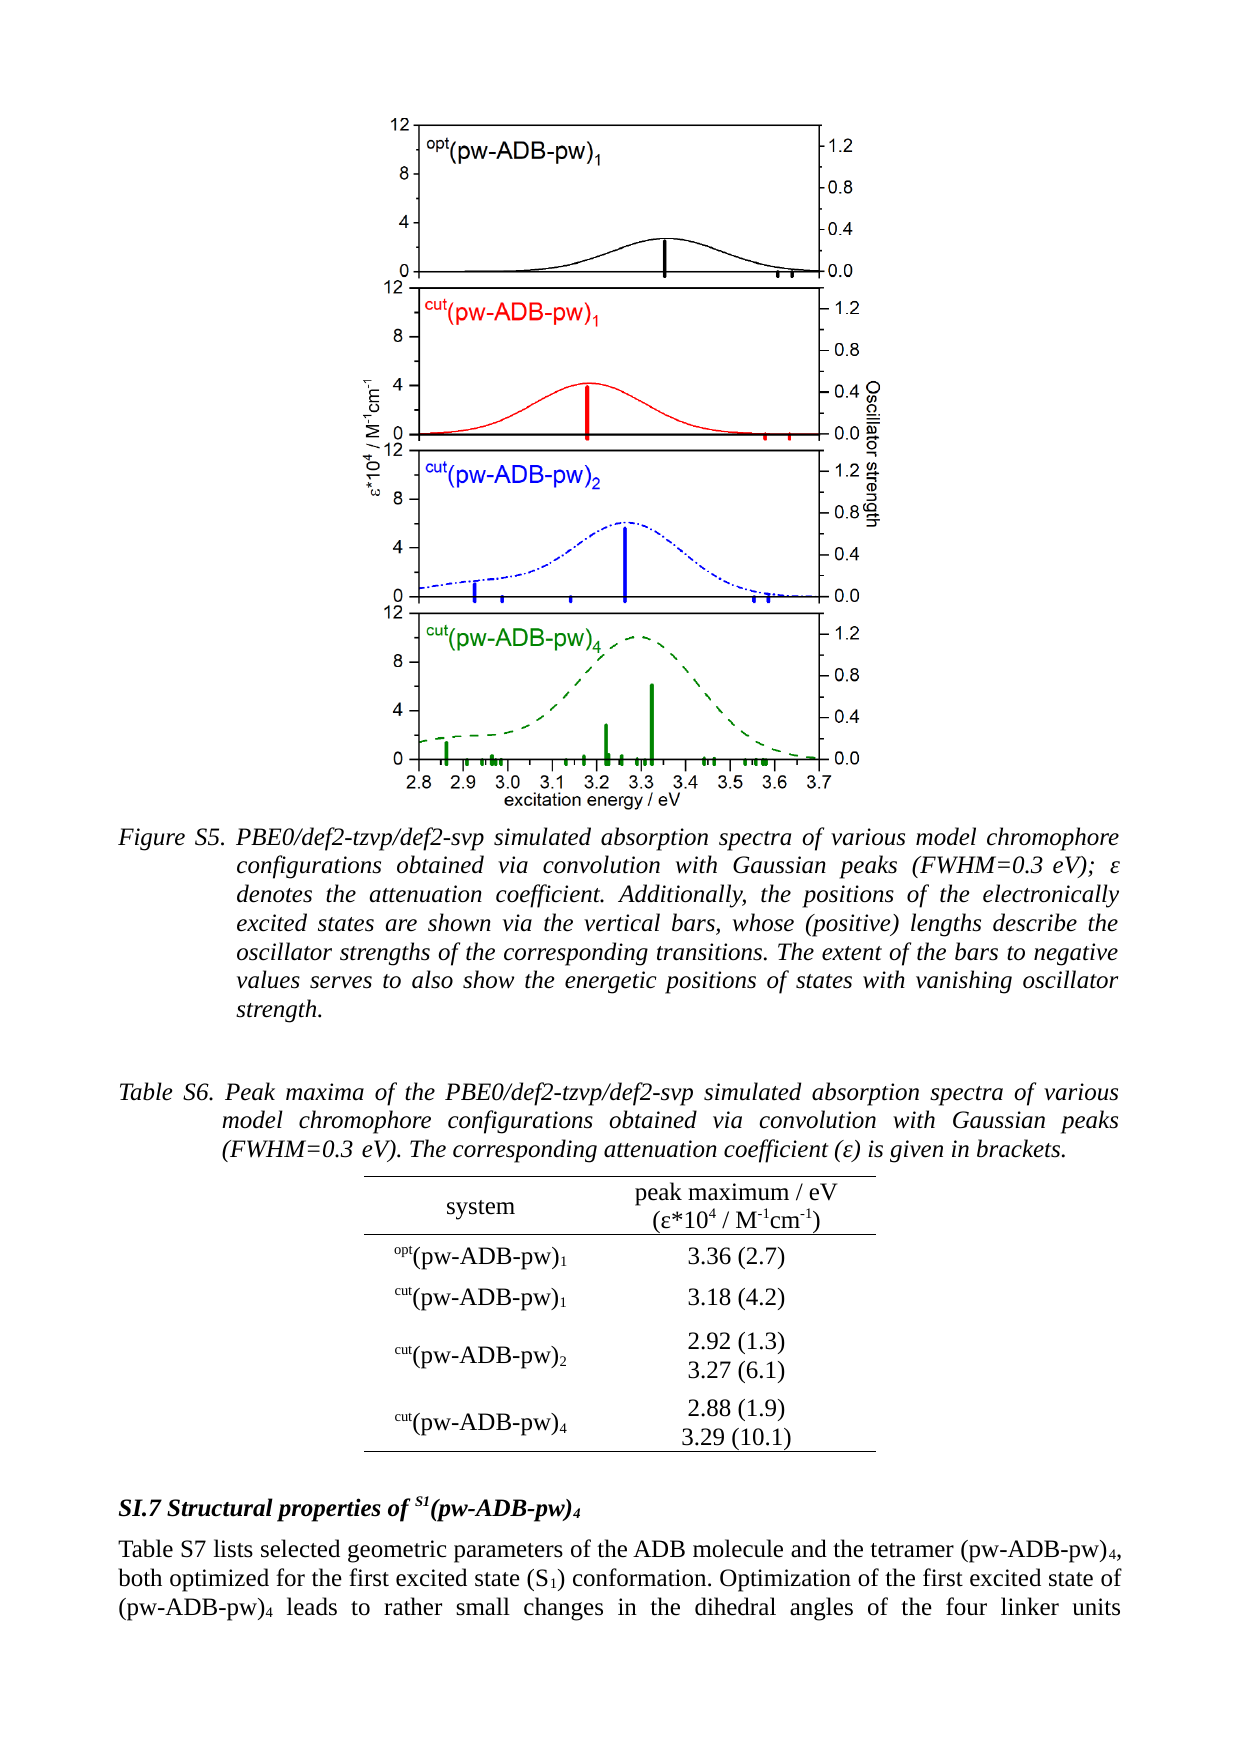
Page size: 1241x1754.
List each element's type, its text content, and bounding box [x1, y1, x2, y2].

table_cell 3.18 (4.2) [597, 1276, 876, 1317]
picture [360, 118, 880, 810]
table_cell 2.88 (1.9) 3.29 (10.1) [597, 1393, 876, 1451]
table_header system [364, 1177, 597, 1234]
table_cell opt(pw-ADB-pw)1 [364, 1235, 597, 1276]
table_cell cut(pw-ADB-pw)4 [364, 1393, 597, 1451]
table_cell cut(pw-ADB-pw)1 [364, 1276, 597, 1317]
table_cell 3.36 (2.7) [597, 1235, 876, 1276]
table_cell cut(pw-ADB-pw)2 [364, 1317, 597, 1393]
text SI.7 Structural properties of S1(pw-ADB-pw)4 [118, 1493, 1122, 1522]
table_header peak maximum / eV (ε*104 / M-1cm-1) [597, 1177, 876, 1234]
text Table S6. Peak maxima of the PBE0/def2-tzvp/def2-svp simulated absorption spectra of various model chromophore configurations obtained via convolution with Gaussian peaks (FWHM=0.3 eV). The corresponding attenuation coefficient (ε) is given in brackets. [118, 1077, 1122, 1163]
text Figure S5. PBE0/def2-tzvp/def2-svp simulated absorption spectra of various model chromophore configurations obtained via convolution with Gaussian peaks (FWHM=0.3 eV); ε denotes the attenuation coefficient. Additionally, the positions of the electronically excited states are shown via the vertical bars, whose (positive) lengths describe the oscillator strengths of the corresponding transitions. The extent of the bars to negative values serves to also show the energetic positions of states with vanishing oscillator strength. [118, 822, 1122, 1023]
table_cell 2.92 (1.3) 3.27 (6.1) [597, 1317, 876, 1393]
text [118, 1534, 1122, 1620]
